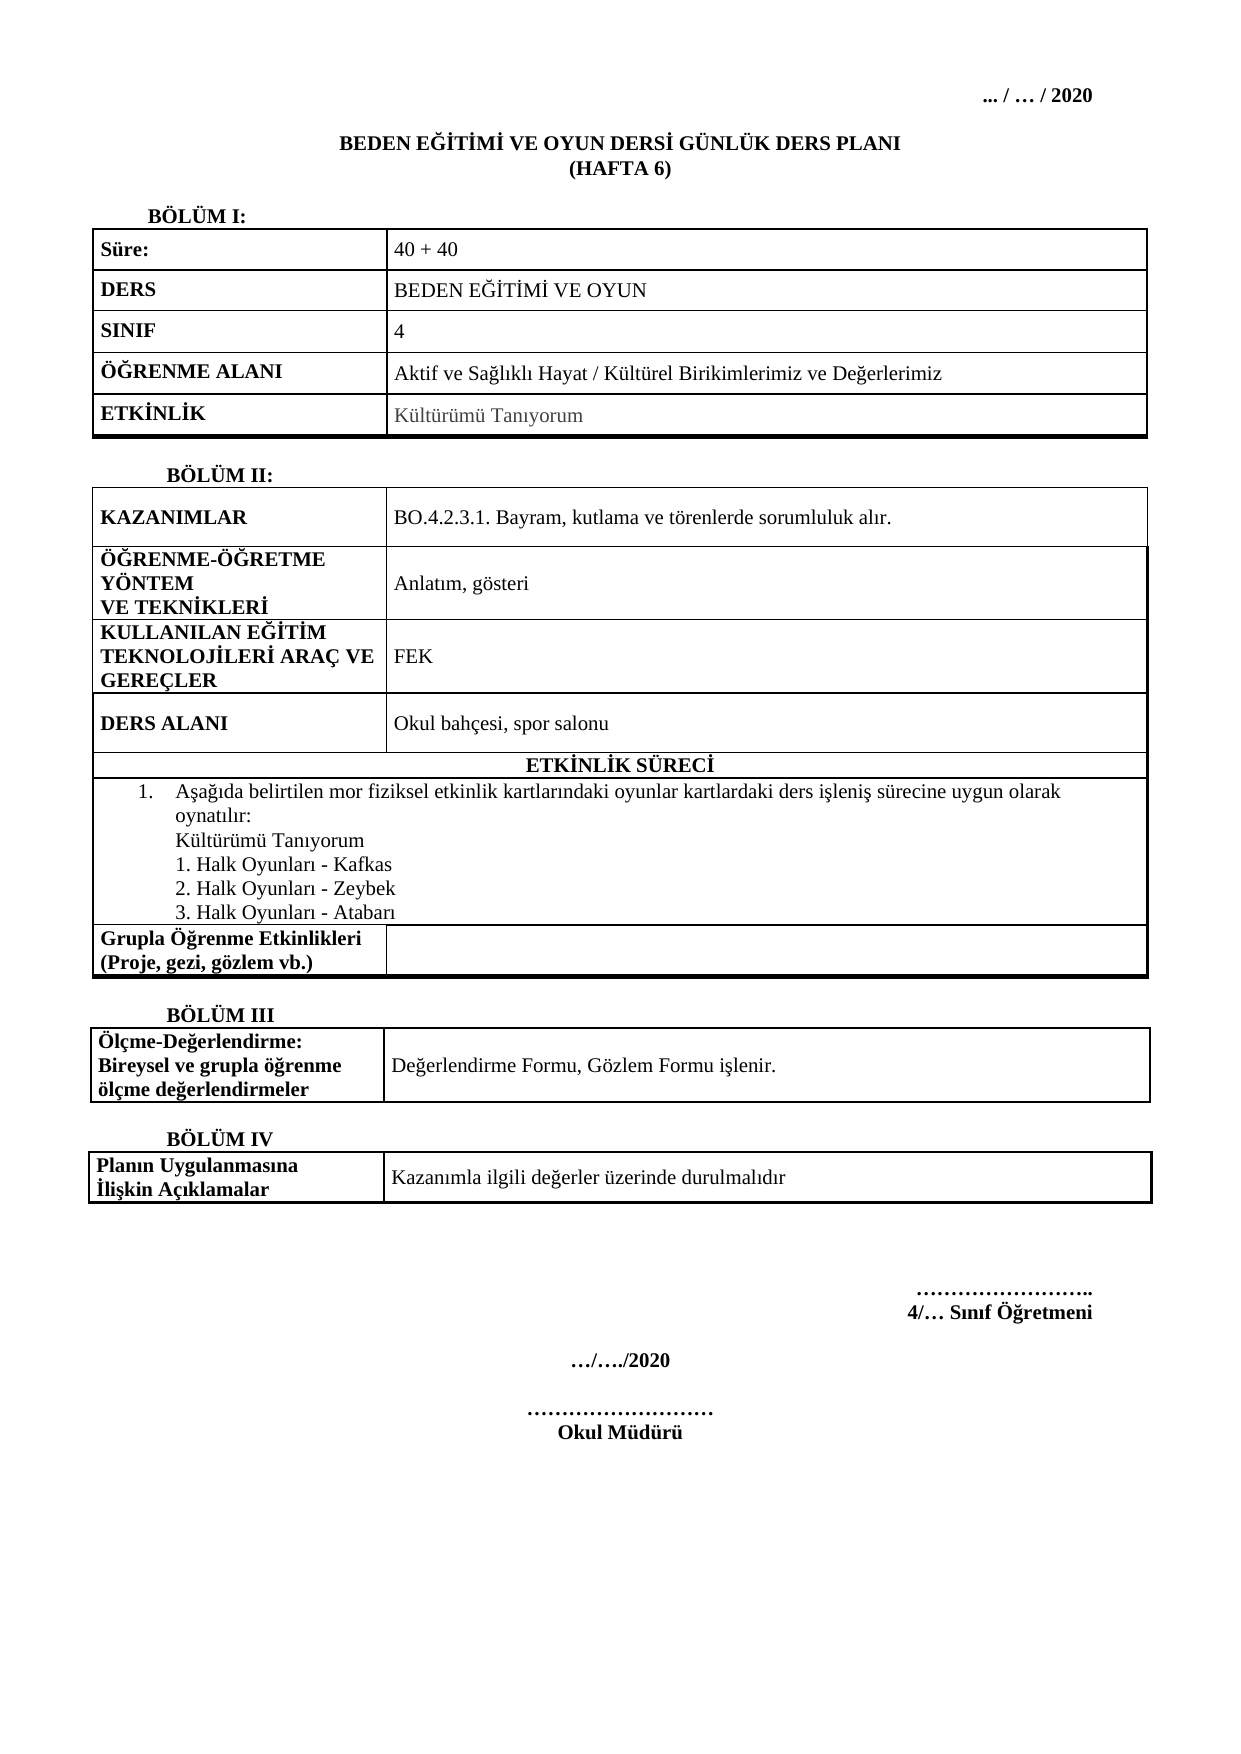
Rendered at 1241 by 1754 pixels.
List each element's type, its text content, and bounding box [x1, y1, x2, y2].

table_header Planın Uygulanmasına İlişkin Açıklamalar [90, 1153, 383, 1201]
text (HAFTA 6) [148, 155, 1093, 179]
table_header 40 + 40 [388, 230, 1146, 269]
table_cell Grupla Öğrenme Etkinlikleri (Proje, gezi, gözlem vb.) [94, 925, 386, 974]
text BEDEN EĞİTİMİ VE OYUN DERSİ GÜNLÜK DERS PLANI [148, 131, 1093, 155]
table_cell KULLANILAN EĞİTİM TEKNOLOJİLERİ ARAÇ VE GEREÇLER [93, 620, 386, 692]
table_cell [387, 926, 1146, 974]
table_cell Aktif ve Sağlıklı Hayat / Kültürel Birikimlerimiz ve Değerlerimiz [388, 353, 1146, 393]
table_cell ETKİNLİK [94, 395, 386, 434]
table_cell FEK [387, 620, 1146, 692]
text …………………….. [148, 1276, 1093, 1300]
text Okul Müdürü [148, 1420, 1093, 1444]
table_cell DERS ALANI [94, 694, 386, 752]
table_cell BEDEN EĞİTİMİ VE OYUN [388, 271, 1146, 310]
subtitle BÖLÜM IV [148, 1127, 1093, 1151]
table_cell ETKİNLİK SÜRECİ [94, 753, 1146, 777]
table_header Ölçme-Değerlendirme: Bireysel ve grupla öğrenme ölçme değerlendirmeler [92, 1029, 383, 1101]
table_header Kazanımla ilgili değerler üzerinde durulmalıdır [385, 1153, 1150, 1201]
table_cell Okul bahçesi, spor salonu [387, 694, 1146, 752]
table_cell Anlatım, gösteri [387, 547, 1146, 619]
table_header KAZANIMLAR [93, 488, 386, 546]
table_cell 4 [388, 311, 1146, 352]
subtitle BÖLÜM III [148, 1003, 1093, 1027]
table_cell Aşağıda belirtilen mor fiziksel etkinlik kartlarındaki oyunlar kartlardaki ders işleniş sürecine uygun olarak oynatılır: Kültürümü Tanıyorum 1. Halk Oyunları - Kafkas 2. Halk Oyunları - Zeybek 3. Halk Oyunları - Atabarı [94, 779, 1146, 924]
table_header BO.4.2.3.1. Bayram, kutlama ve törenlerde sorumluluk alır. [387, 488, 1147, 546]
table_cell DERS [94, 271, 386, 310]
text BÖLÜM I: [148, 203, 1093, 228]
text 4/… Sınıf Öğretmeni [148, 1300, 1093, 1324]
table_header Süre: [94, 230, 386, 269]
table_cell ÖĞRENME ALANI [94, 353, 386, 393]
table_cell Kültürümü Tanıyorum [388, 395, 1146, 434]
table_cell SINIF [94, 311, 386, 352]
text BÖLÜM II: [148, 463, 1093, 487]
text ... / … / 2020 [148, 83, 1093, 107]
text ……………………… [148, 1396, 1093, 1420]
table_cell ÖĞRENME-ÖĞRETME YÖNTEM VE TEKNİKLERİ [93, 547, 386, 619]
table_header Değerlendirme Formu, Gözlem Formu işlenir. [385, 1029, 1149, 1101]
text …/…./2020 [148, 1348, 1093, 1372]
